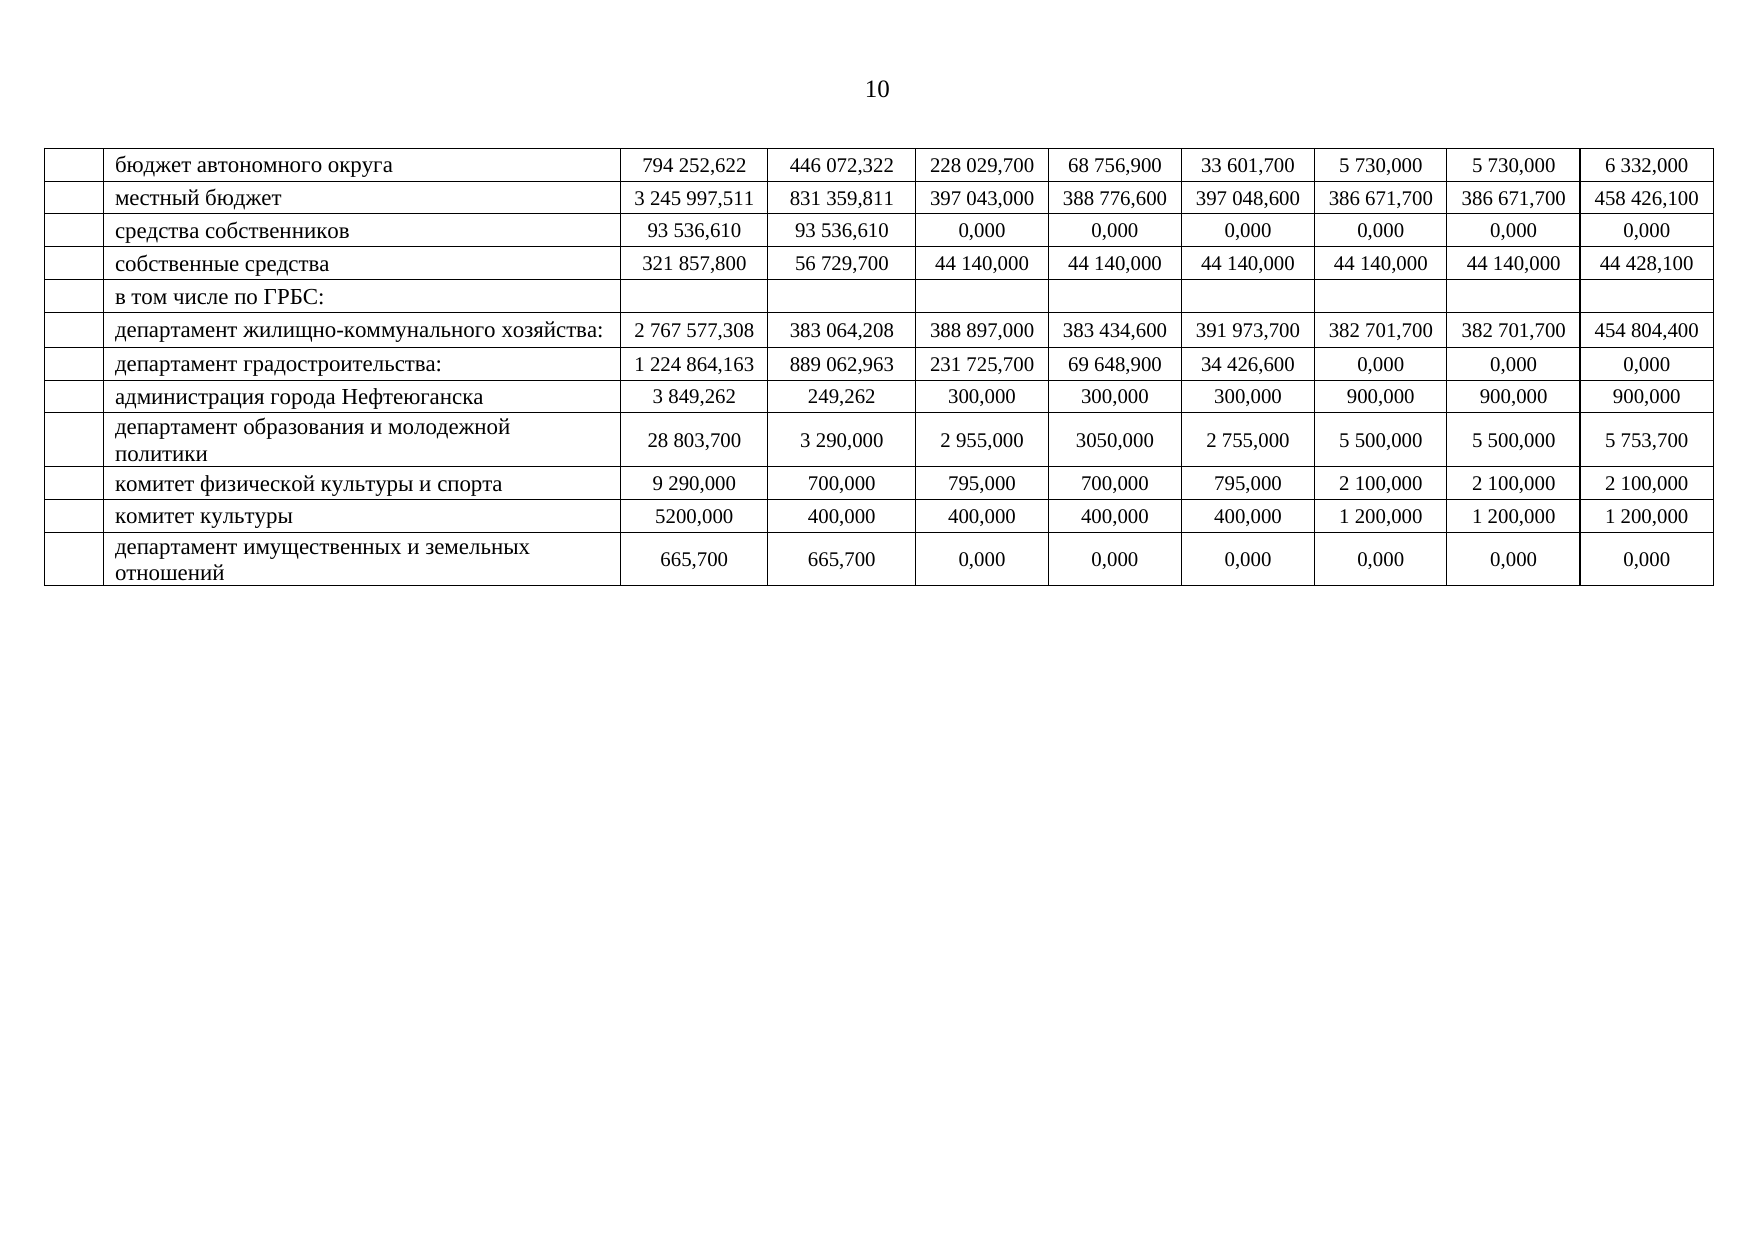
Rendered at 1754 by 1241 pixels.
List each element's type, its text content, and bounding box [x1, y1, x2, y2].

table_cell 0,000 [1581, 533, 1713, 585]
table_cell 3 290,000 [768, 413, 915, 466]
table_cell [1315, 280, 1446, 312]
table_cell 2 755,000 [1182, 413, 1314, 466]
table_cell 5 730,000 [1315, 149, 1446, 181]
table_cell 5200,000 [621, 500, 767, 532]
table_cell 400,000 [1182, 500, 1314, 532]
table_cell 5 753,700 [1581, 413, 1713, 466]
table_cell [45, 500, 103, 532]
table_cell 795,000 [916, 467, 1048, 499]
table_cell 397 048,600 [1182, 182, 1314, 213]
table_cell 900,000 [1447, 381, 1579, 412]
table_cell 0,000 [1315, 214, 1446, 246]
table_cell 0,000 [1581, 214, 1713, 246]
table_cell 1 200,000 [1447, 500, 1579, 532]
table_cell 0,000 [916, 533, 1048, 585]
table_cell 794 252,622 [621, 149, 767, 181]
table_cell 0,000 [1581, 348, 1713, 379]
table_cell 3 245 997,511 [621, 182, 767, 213]
table_cell 900,000 [1581, 381, 1713, 412]
table_cell местный бюджет [104, 182, 620, 213]
table_cell 300,000 [916, 381, 1048, 412]
table_cell 2 955,000 [916, 413, 1048, 466]
table_cell 93 536,610 [621, 214, 767, 246]
table_cell 383 064,208 [768, 313, 915, 347]
table_cell 0,000 [1447, 214, 1579, 246]
table_cell 44 140,000 [1049, 247, 1181, 279]
table_cell 3050,000 [1049, 413, 1181, 466]
table_cell [621, 280, 767, 312]
table_cell 321 857,800 [621, 247, 767, 279]
table_cell 300,000 [1182, 381, 1314, 412]
table_cell 0,000 [1049, 214, 1181, 246]
table_cell [1049, 280, 1181, 312]
table_cell департамент жилищно-коммунального хозяйства: [104, 313, 620, 347]
table_cell бюджет автономного округа [104, 149, 620, 181]
table_cell департамент образования и молодежной политики [104, 413, 620, 466]
table_cell 93 536,610 [768, 214, 915, 246]
table_cell 5 730,000 [1447, 149, 1579, 181]
table_cell 889 062,963 [768, 348, 915, 379]
table_cell [45, 381, 103, 412]
table_cell 44 140,000 [916, 247, 1048, 279]
table_cell 700,000 [768, 467, 915, 499]
table_cell 1 200,000 [1581, 500, 1713, 532]
table_cell 56 729,700 [768, 247, 915, 279]
table_cell департамент имущественных и земельных отношений [104, 533, 620, 585]
table_cell [45, 413, 103, 466]
table_cell комитет физической культуры и спорта [104, 467, 620, 499]
table_cell администрация города Нефтеюганска [104, 381, 620, 412]
table_cell 665,700 [621, 533, 767, 585]
table_cell 458 426,100 [1581, 182, 1713, 213]
table_cell 397 043,000 [916, 182, 1048, 213]
table_cell 44 140,000 [1447, 247, 1579, 279]
table_cell [45, 280, 103, 312]
table_cell [1182, 280, 1314, 312]
table_cell 665,700 [768, 533, 915, 585]
table_cell 388 897,000 [916, 313, 1048, 347]
table_cell 5 500,000 [1447, 413, 1579, 466]
table_cell 0,000 [1315, 533, 1446, 585]
table_cell [1447, 280, 1579, 312]
table_cell 388 776,600 [1049, 182, 1181, 213]
table_cell [45, 313, 103, 347]
table_cell 3 849,262 [621, 381, 767, 412]
table_cell [45, 467, 103, 499]
table_cell 400,000 [916, 500, 1048, 532]
table_cell средства собственников [104, 214, 620, 246]
table_cell [45, 214, 103, 246]
table_cell 249,262 [768, 381, 915, 412]
table_cell 0,000 [1447, 348, 1579, 379]
table_cell [768, 280, 915, 312]
table_cell 400,000 [768, 500, 915, 532]
table_cell в том числе по ГРБС: [104, 280, 620, 312]
table_cell [45, 348, 103, 379]
table_cell 6 332,000 [1581, 149, 1713, 181]
table_cell [45, 182, 103, 213]
table_cell 0,000 [916, 214, 1048, 246]
table_cell 300,000 [1049, 381, 1181, 412]
table_cell 454 804,400 [1581, 313, 1713, 347]
table_cell 391 973,700 [1182, 313, 1314, 347]
table_cell 0,000 [1182, 533, 1314, 585]
table_cell 386 671,700 [1447, 182, 1579, 213]
table_cell 28 803,700 [621, 413, 767, 466]
table_cell собственные средства [104, 247, 620, 279]
table_cell 0,000 [1447, 533, 1579, 585]
table_cell 795,000 [1182, 467, 1314, 499]
table_cell 5 500,000 [1315, 413, 1446, 466]
table_cell 0,000 [1049, 533, 1181, 585]
table_cell [45, 533, 103, 585]
table_cell 446 072,322 [768, 149, 915, 181]
table_cell 0,000 [1182, 214, 1314, 246]
table_cell [45, 149, 103, 181]
table_cell 44 428,100 [1581, 247, 1713, 279]
table_cell 382 701,700 [1315, 313, 1446, 347]
table_cell [916, 280, 1048, 312]
table_cell 2 100,000 [1447, 467, 1579, 499]
table_cell 231 725,700 [916, 348, 1048, 379]
table_cell департамент градостроительства: [104, 348, 620, 379]
table_cell 382 701,700 [1447, 313, 1579, 347]
table_cell 400,000 [1049, 500, 1181, 532]
table_cell [45, 247, 103, 279]
table_cell [1581, 280, 1713, 312]
table_cell 68 756,900 [1049, 149, 1181, 181]
table_cell 9 290,000 [621, 467, 767, 499]
table_cell 700,000 [1049, 467, 1181, 499]
table_cell 383 434,600 [1049, 313, 1181, 347]
table_cell 2 767 577,308 [621, 313, 767, 347]
table_cell 33 601,700 [1182, 149, 1314, 181]
table_cell 0,000 [1315, 348, 1446, 379]
table_cell 1 224 864,163 [621, 348, 767, 379]
table_cell 2 100,000 [1315, 467, 1446, 499]
table_cell 900,000 [1315, 381, 1446, 412]
table_cell 831 359,811 [768, 182, 915, 213]
table_cell 44 140,000 [1182, 247, 1314, 279]
table_cell 1 200,000 [1315, 500, 1446, 532]
table_cell 34 426,600 [1182, 348, 1314, 379]
table_cell комитет культуры [104, 500, 620, 532]
table_cell 386 671,700 [1315, 182, 1446, 213]
table_cell 69 648,900 [1049, 348, 1181, 379]
table_cell 228 029,700 [916, 149, 1048, 181]
table_cell 2 100,000 [1581, 467, 1713, 499]
table_cell 44 140,000 [1315, 247, 1446, 279]
